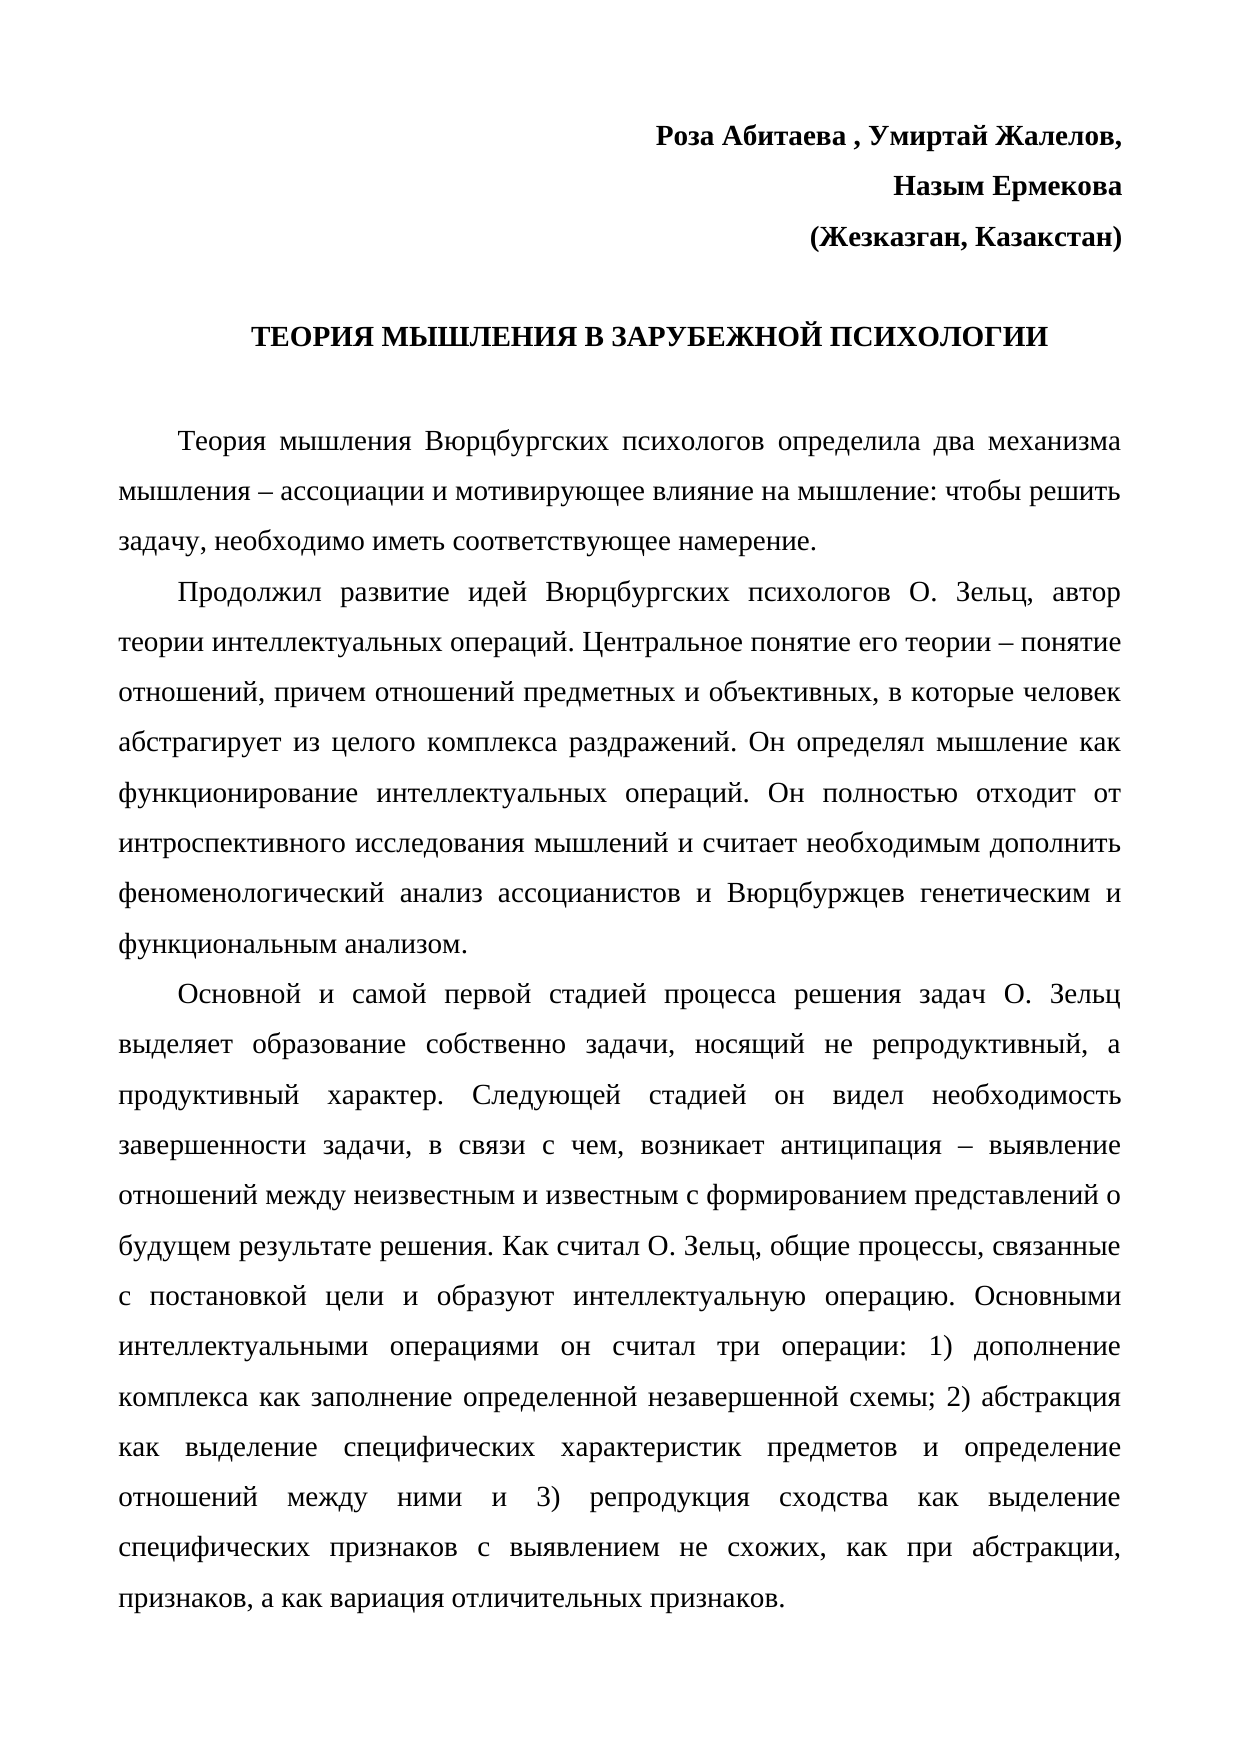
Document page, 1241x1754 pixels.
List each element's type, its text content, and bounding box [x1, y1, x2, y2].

text (Жезказган, Казакстан) [118, 219, 1122, 252]
text Назым Ермекова [118, 168, 1122, 202]
subtitle ТЕОРИЯ МЫШЛЕНИЯ В ЗАРУБЕЖНОЙ ПСИХОЛОГИИ [118, 319, 1122, 353]
text Роза Абитаева , Умиртай Жалелов, [118, 118, 1122, 152]
text Основной и самой первой стадией процесса решения задач О. Зельц выделяет образование собственно задачи, носящий не репродуктивный, а продуктивный характер. Следующей стадией он видел необходимость завершенности задачи, в связи с чем, возникает антиципация – выявление отношений между неизвестным и известным с формированием представлений о будущем результате решения. Как считал О. Зельц, общие процессы, связанные с постановкой цели и образуют интеллектуальную операцию. Основными интеллектуальными операциями он считал три операции: 1) дополнение комплекса как заполнение определенной незавершенной схемы; 2) абстракция как выделение специфических характеристик предметов и определение отношений между ними и 3) репродукция сходства как выделение специфических признаков с выявлением не схожих, как при абстракции, признаков, а как вариация отличительных признаков. [118, 976, 1122, 1613]
text Теория мышления Вюрцбургских психологов определила два механизма мышления – ассоциации и мотивирующее влияние на мышление: чтобы решить задачу, необходимо иметь соответствующее намерение. [118, 423, 1122, 557]
text Продолжил развитие идей Вюрцбургских психологов О. Зельц, автор теории интеллектуальных операций. Центральное понятие его теории – понятие отношений, причем отношений предметных и объективных, в которые человек абстрагирует из целого комплекса раздражений. Он определял мышление как функционирование интеллектуальных операций. Он полностью отходит от интроспективного исследования мышлений и считает необходимым дополнить феноменологический анализ ассоцианистов и Вюрцбуржцев генетическим и функциональным анализом. [118, 574, 1122, 959]
